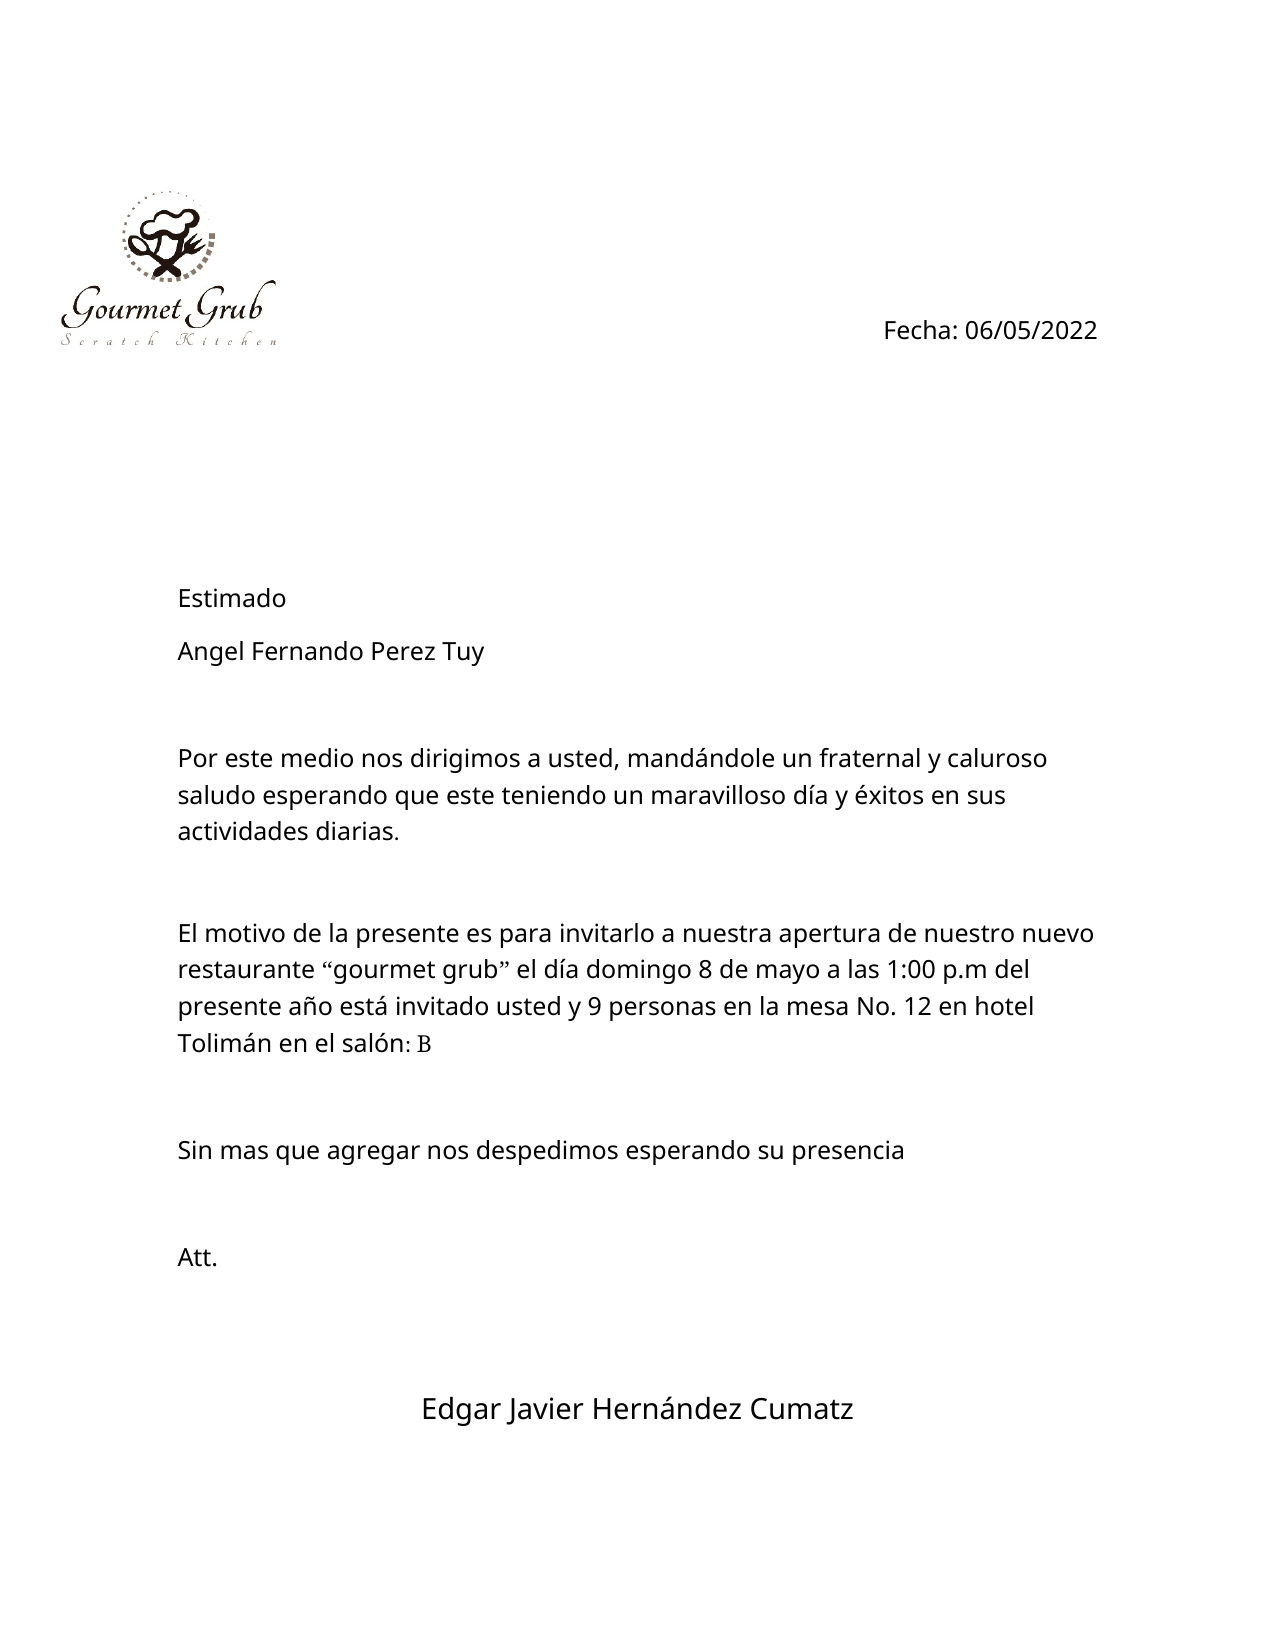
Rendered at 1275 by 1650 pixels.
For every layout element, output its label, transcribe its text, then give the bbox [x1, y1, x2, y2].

text Sin mas que agregar nos despedimos esperando su presencia [177, 1132, 1098, 1166]
picture [12, 147, 316, 401]
text Edgar Javier Hernández Cumatz [177, 1388, 1098, 1428]
text El motivo de la presente es para invitarlo a nuestra apertura de nuestro nuevo restaurante “gourmet grub” el día domingo 8 de mayo a las 1:00 p.m del presente año está invitado usted y 9 personas en la mesa No. 12 en hotel Tolimán en el salón: B [177, 915, 1098, 1059]
text Por este medio nos dirigimos a usted, mandándole un fraternal y caluroso saludo esperando que este teniendo un maravilloso día y éxitos en sus actividades diarias. [177, 741, 1098, 848]
text Fecha: 06/05/2022 [316, 260, 1098, 347]
text Att. [177, 1239, 1098, 1273]
text Angel Fernando Perez Tuy [177, 634, 1098, 668]
text Estimado [177, 580, 1098, 614]
